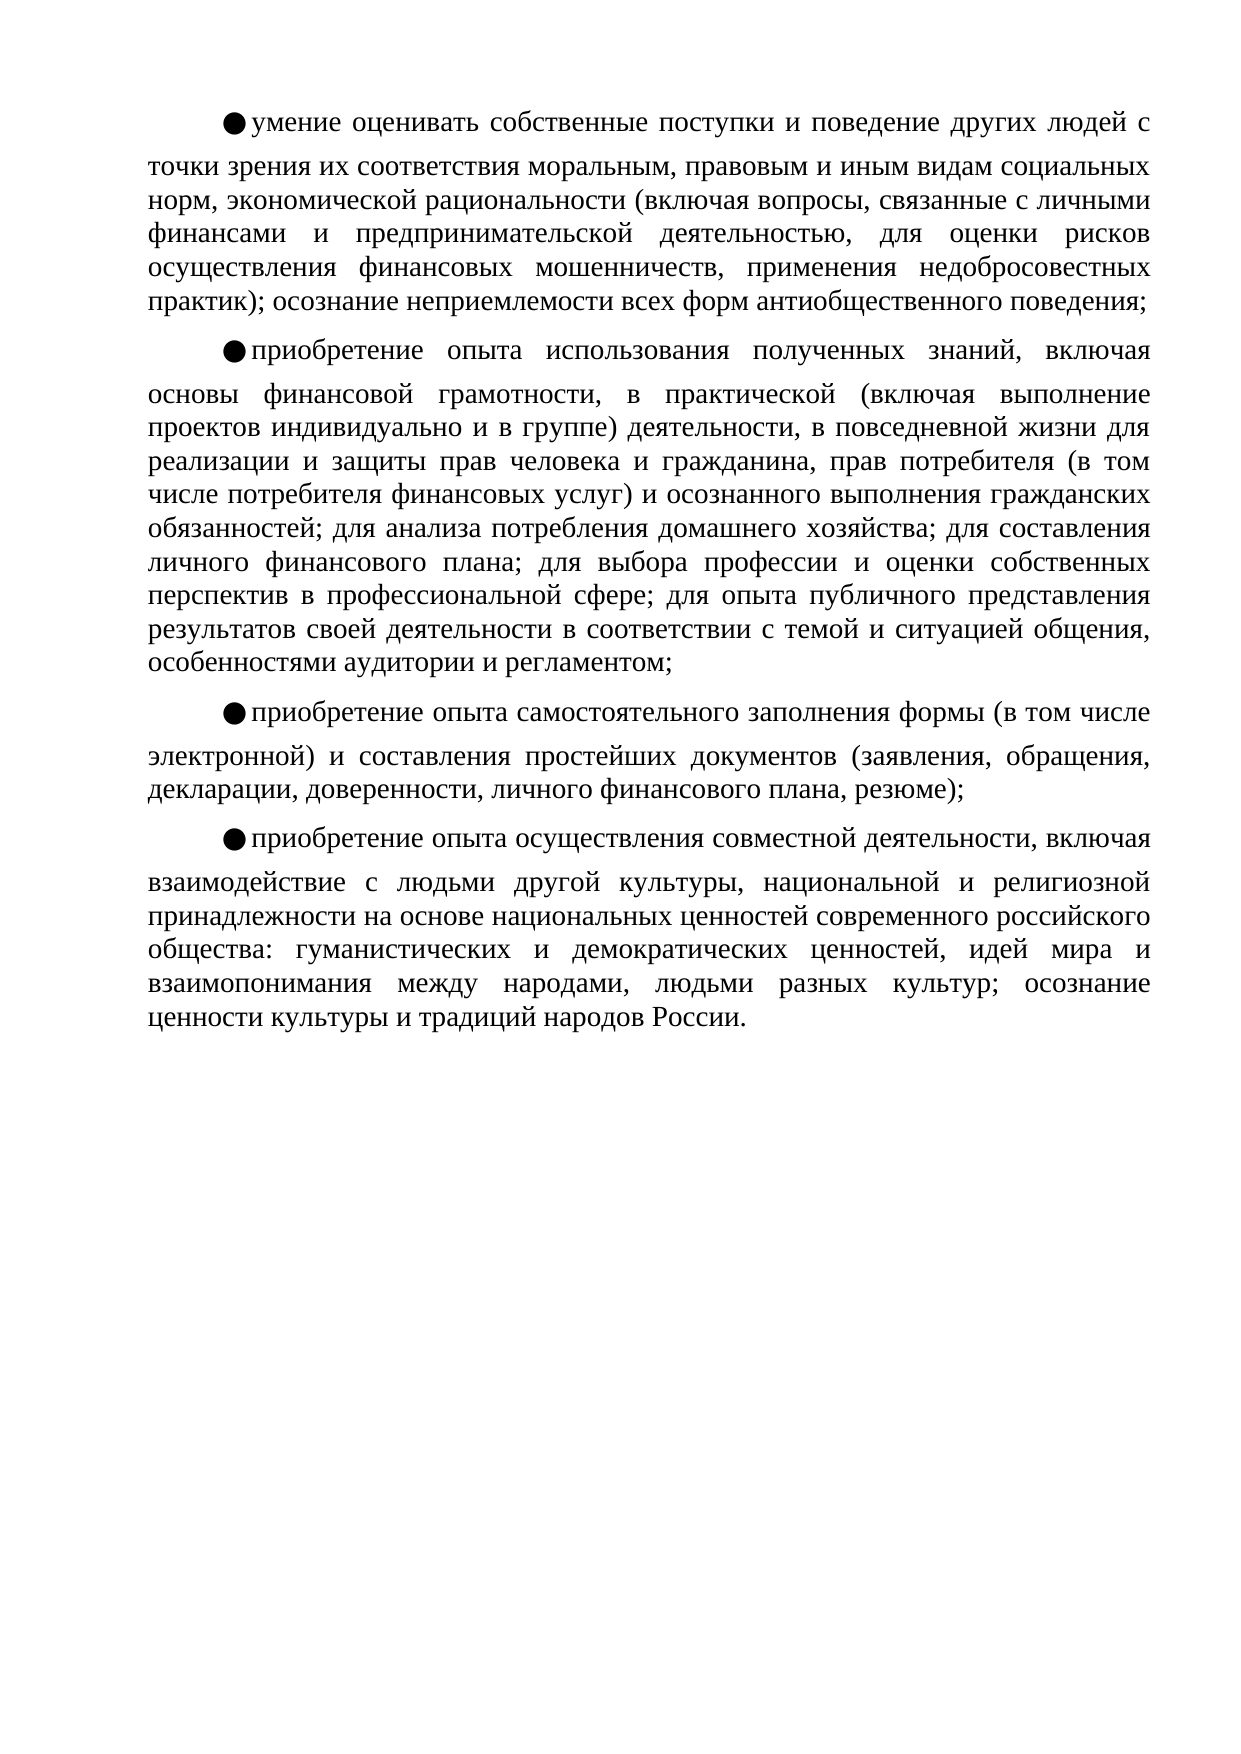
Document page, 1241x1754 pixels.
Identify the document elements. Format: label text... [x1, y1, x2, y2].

list приобретение опыта самостоятельного заполнения формы (в том числе электронной) и составления простейших документов (заявления, обращения, декларации, доверенности, личного финансового плана, резюме); [148, 678, 1152, 805]
list умение оценивать собственные поступки и поведение других людей с точки зрения их соответствия моральным, правовым и иным видам социальных норм, экономической рациональности (включая вопросы, связанные с личными финансами и предпринимательской деятельностью, для оценки рисков осуществления финансовых мошенничеств, применения недобросовестных практик); осознание неприемлемости всех форм антиобщественного поведения; [148, 89, 1152, 316]
list приобретение опыта осуществления совместной деятельности, включая взаимодействие с людьми другой культуры, национальной и религиозной принадлежности на основе национальных ценностей современного российского общества: гуманистических и демократических ценностей, идей мира и взаимопонимания между народами, людьми разных культур; осознание ценности культуры и традиций народов России. [148, 805, 1152, 1032]
list приобретение опыта использования полученных знаний, включая основы финансовой грамотности, в практической (включая выполнение проектов индивидуально и в группе) деятельности, в повседневной жизни для реализации и защиты прав человека и гражданина, прав потребителя (в том числе потребителя финансовых услуг) и осознанного выполнения гражданских обязанностей; для анализа потребления домашнего хозяйства; для составления личного финансового плана; для выбора профессии и оценки собственных перспектив в профессиональной сфере; для опыта публичного представления результатов своей деятельности в соответствии с темой и ситуацией общения, особенностями аудитории и регламентом; [148, 316, 1152, 678]
